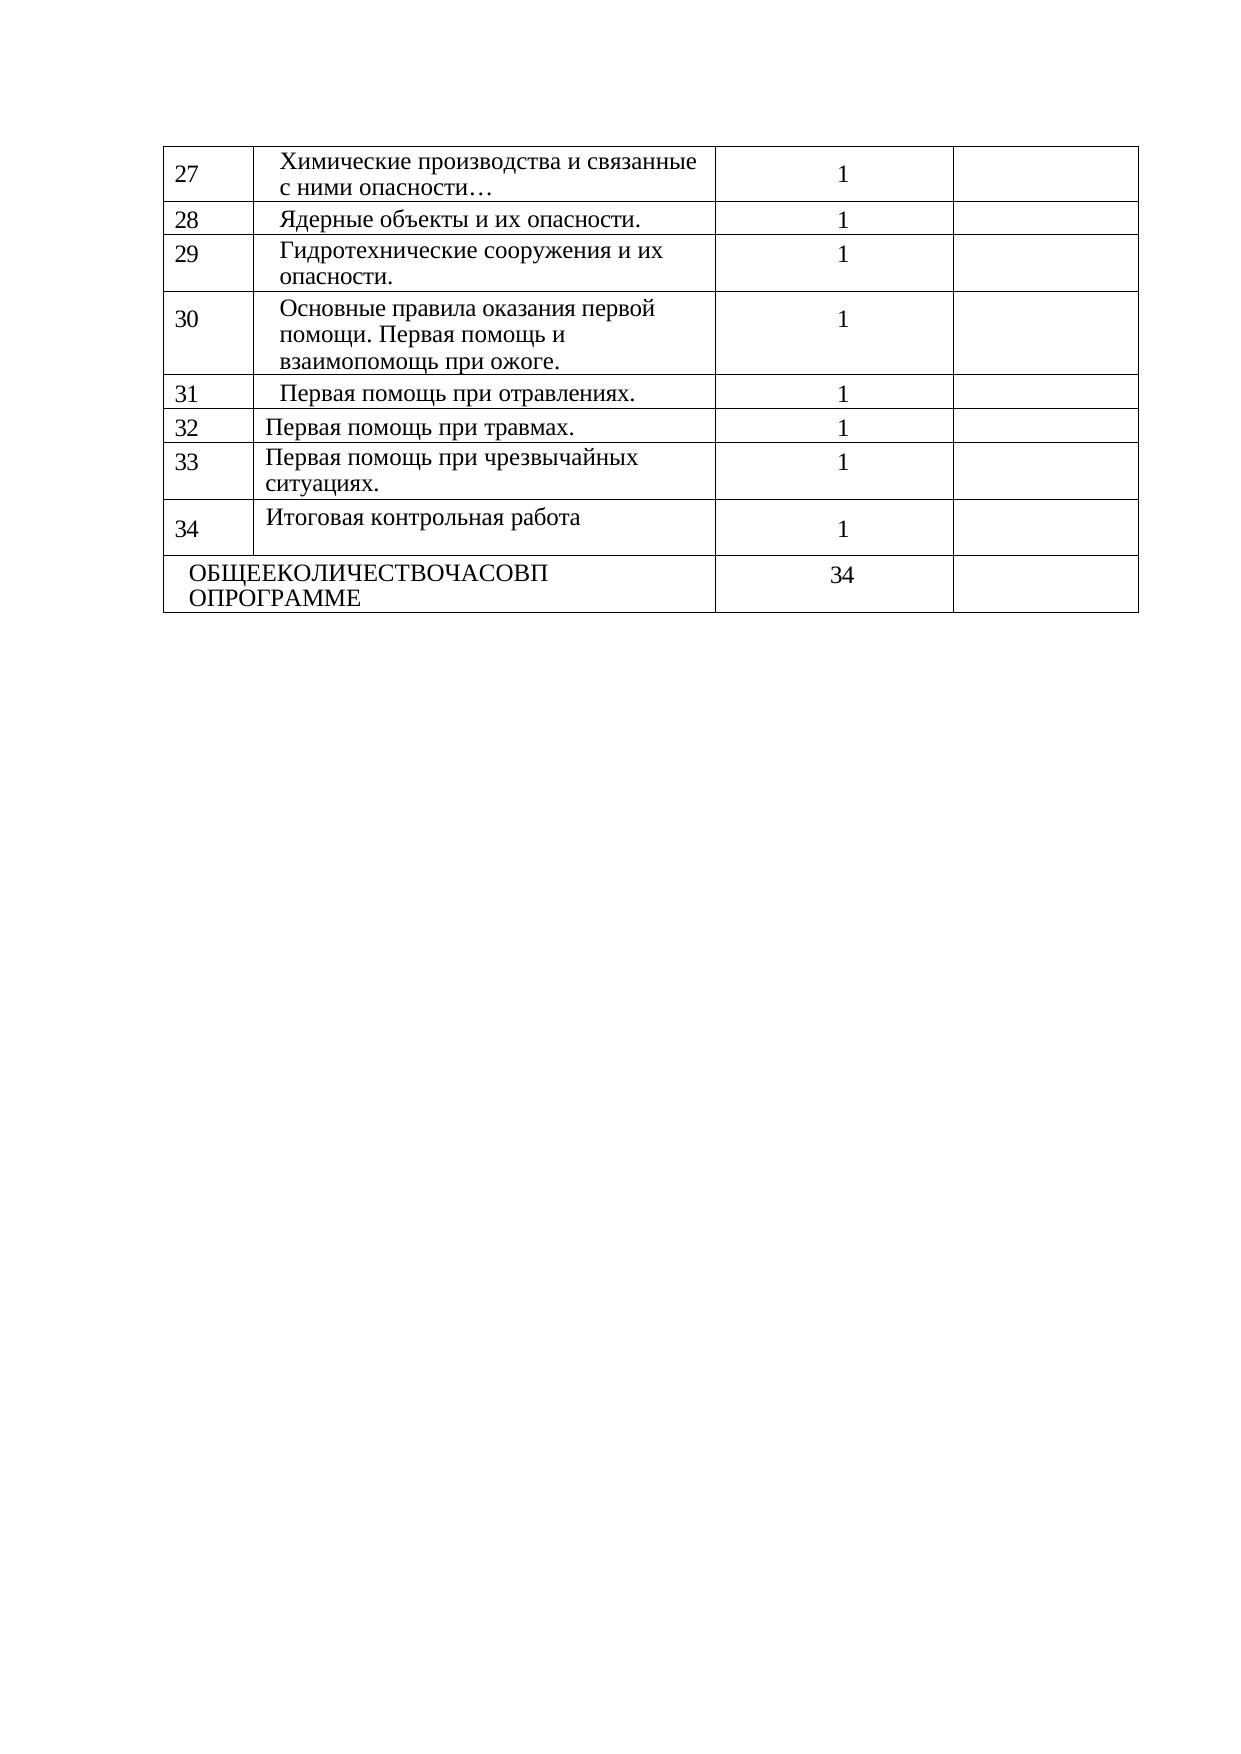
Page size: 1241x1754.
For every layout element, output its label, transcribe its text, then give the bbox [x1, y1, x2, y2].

table_cell [954, 292, 1138, 374]
table_cell 1 [716, 500, 953, 555]
table_cell [954, 443, 1138, 499]
table_cell 31 [164, 375, 253, 408]
table_cell 33 [164, 443, 253, 499]
table_cell 34 [164, 500, 253, 555]
table_cell Итоговая контрольная работа [254, 500, 715, 555]
table_cell 1 [716, 409, 953, 442]
table_cell 1 [716, 235, 953, 291]
table_header 1 [716, 147, 953, 201]
table_cell Первая помощь при чрезвычайных ситуациях. [254, 443, 715, 499]
table_cell 28 [164, 202, 253, 234]
table_cell [954, 202, 1138, 234]
table_header Химические производства и связанные с ними опасности… [254, 147, 715, 201]
table_cell Основные правила оказания первой помощи. Первая помощь и взаимопомощь при ожоге. [254, 292, 715, 374]
table_cell ОБЩЕЕКОЛИЧЕСТВОЧАСОВПОПРОГРАММЕ [164, 556, 715, 612]
table_cell [954, 409, 1138, 442]
table_cell 32 [164, 409, 253, 442]
table_cell 1 [716, 375, 953, 408]
table_cell Гидротехнические сооружения и их опасности. [254, 235, 715, 291]
table_cell 30 [164, 292, 253, 374]
table_cell [954, 235, 1138, 291]
table_cell Первая помощь при отравлениях. [254, 375, 715, 408]
table_cell Ядерные объекты и их опасности. [254, 202, 715, 234]
table_header 27 [164, 147, 253, 201]
table_header [954, 147, 1138, 201]
table_cell Первая помощь при травмах. [254, 409, 715, 442]
table_cell 1 [716, 443, 953, 499]
table_cell [954, 500, 1138, 555]
table_cell 34 [716, 556, 953, 612]
table_cell 29 [164, 235, 253, 291]
table_cell [954, 375, 1138, 408]
table_cell [954, 556, 1138, 612]
table_cell 1 [716, 292, 953, 374]
table_cell 1 [716, 202, 953, 234]
